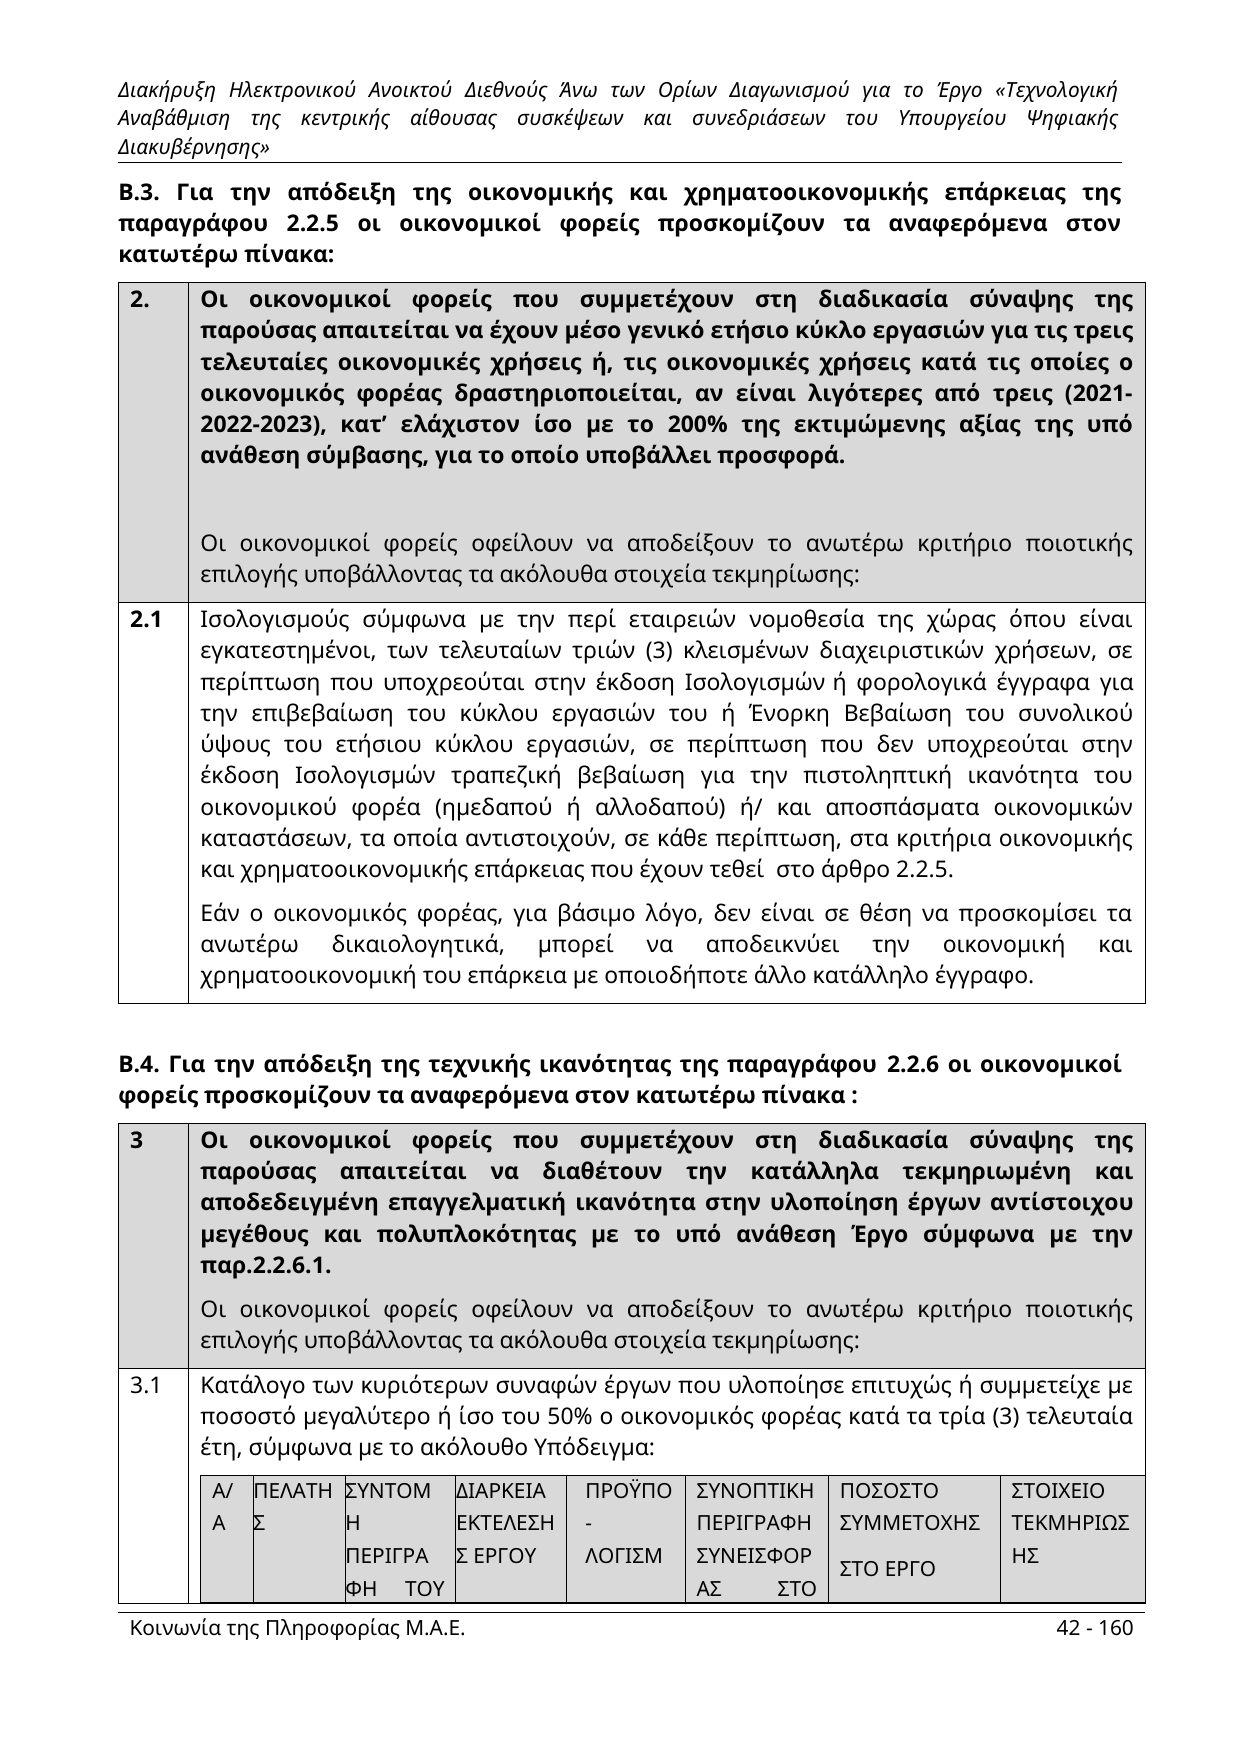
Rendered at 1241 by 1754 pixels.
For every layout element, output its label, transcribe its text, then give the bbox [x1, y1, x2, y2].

text Β.3. Για την απόδειξη της οικονομικής και χρηματοοικονομικής επάρκειας της παραγράφου 2.2.5 οι οικονομικοί φορείς προσκομίζουν τα αναφερόμενα στον κατωτέρω πίνακα: [118, 176, 1122, 270]
table_header Οι οικονομικοί φορείς που συμμετέχουν στη διαδικασία σύναψης της παρούσας απαιτείται να διαθέτουν την κατάλληλα τεκμηριωμένη και αποδεδειγμένη επαγγελματική ικανότητα στην υλοποίηση έργων αντίστοιχου μεγέθους και πολυπλοκότητας με το υπό ανάθεση Έργο σύμφωνα με την παρ.2.2.6.1. Οι οικονομικοί φορείς οφείλουν να αποδείξουν το ανωτέρω κριτήριο ποιοτικής επιλογής υποβάλλοντας τα ακόλουθα στοιχεία τεκμηρίωσης: [189, 1124, 1145, 1368]
table_header Οι οικονομικοί φορείς που συμμετέχουν στη διαδικασία σύναψης της παρούσας απαιτείται να έχουν μέσο γενικό ετήσιο κύκλο εργασιών για τις τρεις τελευταίες οικονομικές χρήσεις ή, τις οικονομικές χρήσεις κατά τις οποίες ο οικονομικός φορέας δραστηριοποιείται, αν είναι λιγότερες από τρεις (2021-2022-2023), κατ’ ελάχιστον ίσο με το 200% της εκτιμώμενης αξίας της υπό ανάθεση σύμβασης, για το οποίο υποβάλλει προσφορά. Οι οικονομικοί φορείς οφείλουν να αποδείξουν το ανωτέρω κριτήριο ποιοτικής επιλογής υποβάλλοντας τα ακόλουθα στοιχεία τεκμηρίωσης: [189, 283, 1145, 602]
table_cell Ισολογισμούς σύμφωνα με την περί εταιρειών νομοθεσία της χώρας όπου είναι εγκατεστημένοι, των τελευταίων τριών (3) κλεισμένων διαχειριστικών χρήσεων, σε περίπτωση που υποχρεούται στην έκδοση Ισολογισμών ή φορολογικά έγγραφα για την επιβεβαίωση του κύκλου εργασιών του ή Ένορκη Βεβαίωση του συνολικού ύψους του ετήσιου κύκλου εργασιών, σε περίπτωση που δεν υποχρεούται στην έκδοση Ισολογισμών τραπεζική βεβαίωση για την πιστοληπτική ικανότητα του οικονομικού φορέα (ημεδαπού ή αλλοδαπού) ή/ και αποσπάσματα οικονομικών καταστάσεων, τα οποία αντιστοιχούν, σε κάθε περίπτωση, στα κριτήρια οικονομικής και χρηματοοικονομικής επάρκειας που έχουν τεθεί στο άρθρο 2.2.5. Εάν ο οικονομικός φορέας, για βάσιμο λόγο, δεν είναι σε θέση να προσκομίσει τα ανωτέρω δικαιολογητικά, μπορεί να αποδεικνύει την οικονομική και χρηματοοικονομική του επάρκεια με οποιοδήποτε άλλο κατάλληλο έγγραφο. [189, 603, 1145, 1003]
table_header 2. [119, 283, 188, 602]
table_header 3 [119, 1124, 188, 1368]
table_cell 3.1 [119, 1369, 188, 1603]
table_cell 2.1 [119, 603, 188, 1003]
text Β.4. Για την απόδειξη της τεχνικής ικανότητας της παραγράφου 2.2.6 οι οικονομικοί φορείς προσκομίζουν τα αναφερόμενα στον κατωτέρω πίνακα : [118, 1048, 1122, 1110]
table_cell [189, 1369, 1145, 1603]
